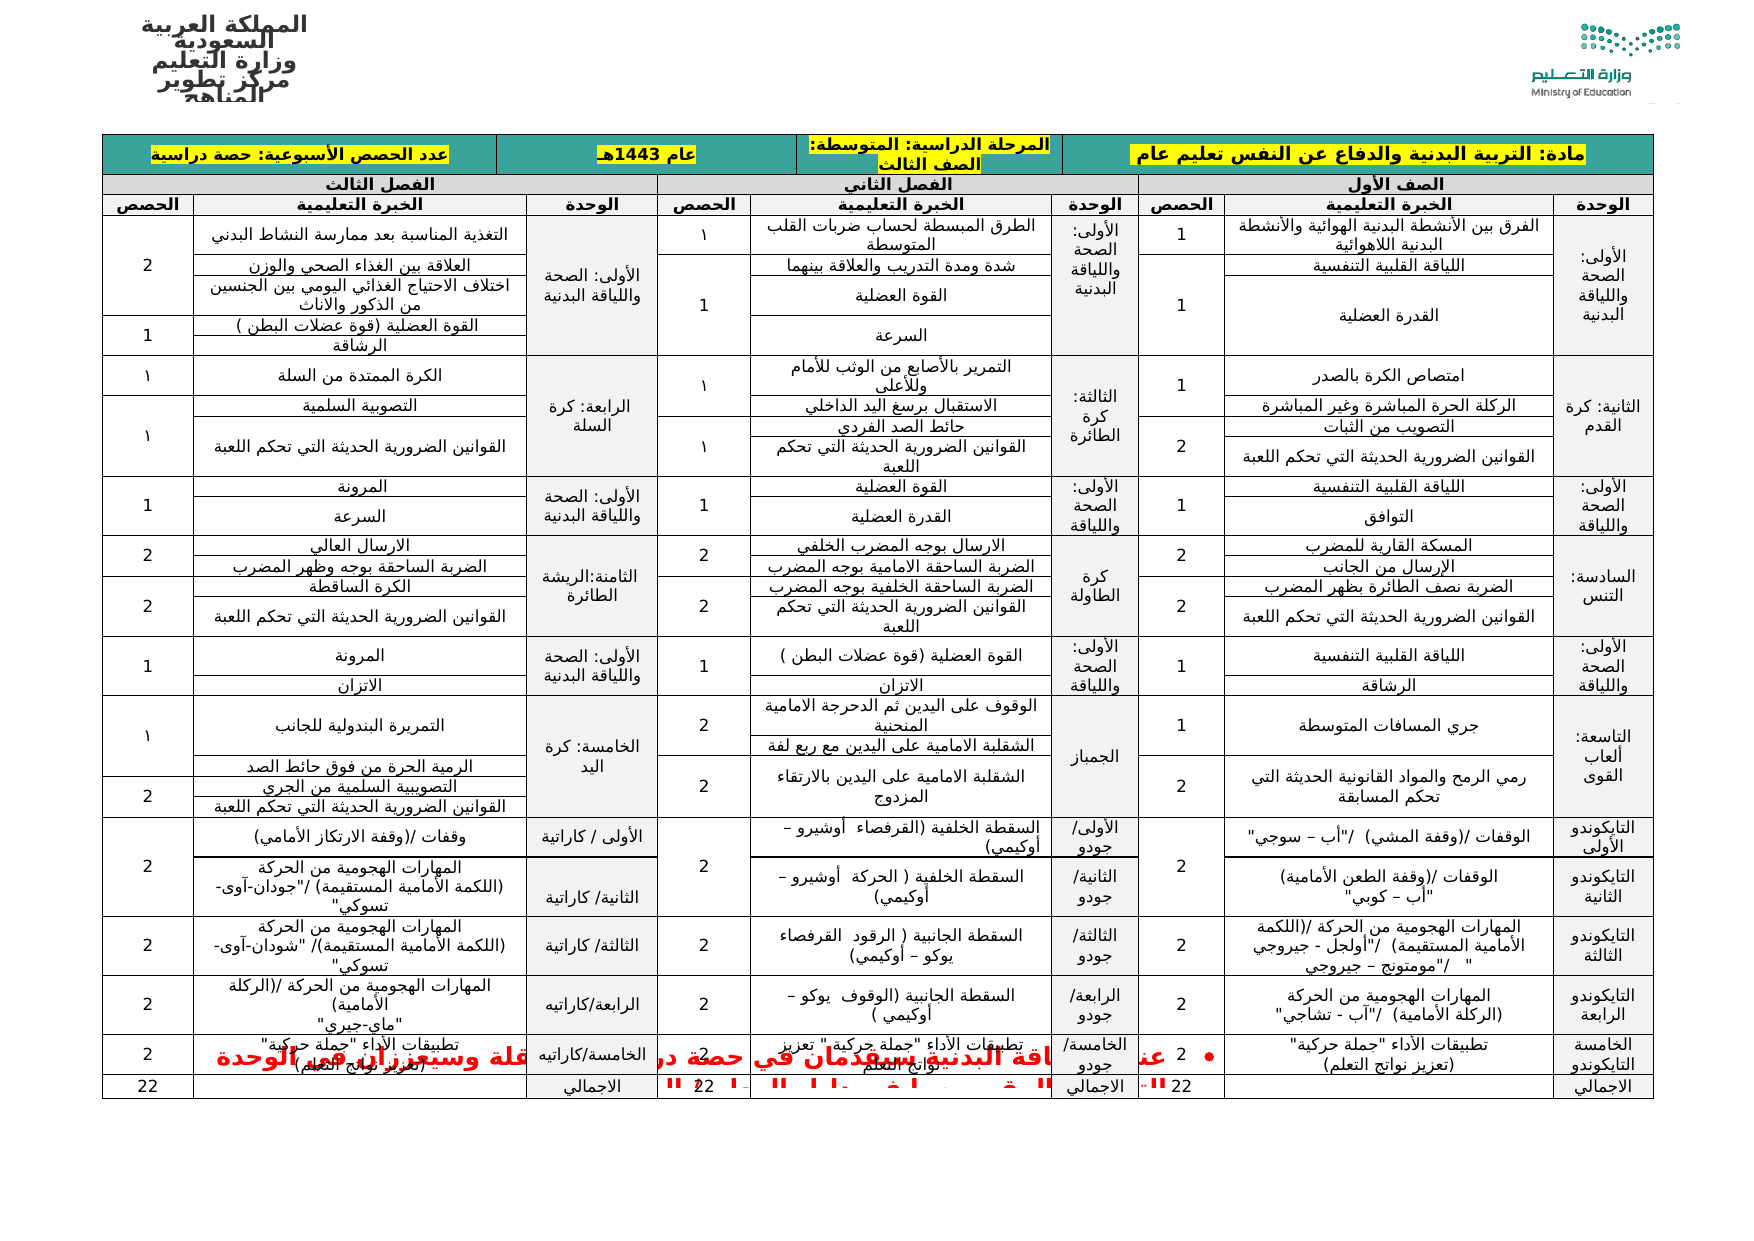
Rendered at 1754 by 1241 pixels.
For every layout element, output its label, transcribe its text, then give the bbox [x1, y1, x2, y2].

table_cell الفرق بين الأنشطة البدنية الهوائية والأنشطة البدنية اللاهوائية [1225, 216, 1553, 254]
table_cell 2 [658, 917, 750, 975]
table_cell 1 [1139, 637, 1224, 695]
table_cell المهارات الهجومية من الحركة /(الركلة الأمامية) "ماي-جيري" [194, 976, 526, 1034]
table_cell اللياقة القلبية التنفسية [1225, 637, 1553, 675]
table_cell شدة ومدة التدريب والعلاقة بينهما [751, 255, 1051, 275]
table_cell 1 [1139, 255, 1224, 355]
table_cell التايكوندو الأولى [1554, 818, 1653, 856]
table_cell الجمباز [1052, 696, 1138, 817]
table_cell 2 [658, 577, 750, 636]
table_cell 2 [103, 216, 193, 314]
table_cell 2 [103, 917, 193, 975]
table_cell الحصص [1139, 195, 1224, 214]
table_cell 1 [658, 477, 750, 535]
table_cell الوقفات /(وقفة الطعن الأمامية) "أب – كوبي" [1225, 858, 1553, 916]
table_cell 2 [103, 777, 193, 817]
table_header المرحلة الدراسية: المتوسطة: الصف الثالث [797, 135, 878, 174]
table_cell الكرة الساقطة [194, 577, 526, 596]
table_cell الإرسال من الجانب [1225, 556, 1553, 576]
table_cell 2 [658, 536, 750, 576]
table_cell الاستقبال برسغ اليد الداخلي [751, 396, 1051, 416]
table_cell الأولى: الصحة واللياقة [1554, 477, 1653, 535]
table_cell 2 [103, 577, 193, 636]
table_cell الرابعة/كاراتيه [527, 976, 657, 1034]
table_cell التصويب من الثبات [1225, 417, 1553, 436]
table_cell الوقوف على اليدين ثم الدحرجة الامامية المنحنية [751, 696, 1051, 735]
table_cell الوحدة [527, 195, 657, 214]
table_cell القوة العضلية (قوة عضلات البطن ) [194, 316, 526, 335]
table_cell التايكوندو الثانية [1554, 858, 1653, 916]
table_cell 1 [103, 316, 193, 355]
table_cell ١ [103, 396, 193, 476]
table_cell الضربة الساحقة بوجه وظهر المضرب [194, 556, 526, 576]
table_cell 2 [1139, 818, 1224, 916]
table_cell الأولى: الصحة واللياقة [1052, 477, 1138, 535]
table_cell السقطة الخلفية ( الحركة أوشيرو – أوكيمي) [751, 858, 1051, 916]
table_cell الخامسة: كرة اليد [527, 696, 657, 817]
table_cell الوحدة [1052, 195, 1138, 214]
table_cell تطبيقات الأداء "جملة حركية" (تعزيز نواتج التعلم) [194, 1035, 526, 1074]
table_cell 1 [658, 637, 750, 695]
table_cell التصوبية السلمية [194, 396, 526, 416]
table_cell القوة العضلية (قوة عضلات البطن ) [751, 637, 1051, 675]
table_cell 2 [1139, 756, 1224, 817]
table_cell 22 [1139, 1075, 1224, 1097]
table_cell اللياقة القلبية التنفسية [1225, 255, 1553, 275]
table_cell 2 [1139, 536, 1224, 576]
table_cell الخامسة/ جودو [1052, 1035, 1138, 1074]
table_cell اللياقة القلبية التنفسية [1225, 477, 1553, 496]
table_cell 1 [1139, 356, 1224, 416]
table_cell 2 [658, 756, 750, 817]
table_cell الصف الأول [1139, 175, 1653, 194]
table_cell الرشاقة [1225, 676, 1553, 695]
table_cell القدرة العضلية [1225, 276, 1553, 355]
table_cell [1225, 1075, 1553, 1097]
table_cell 2 [1139, 577, 1224, 636]
table_cell الثالثة/ كاراتية [527, 917, 657, 975]
table_cell الاجمالي [1554, 1075, 1653, 1097]
table_cell المهارات الهجومية من الحركة (اللكمة الأمامية المستقيمة) /"جودان-آوى-تسوكي" [194, 858, 526, 916]
table_cell السرعة [194, 497, 526, 535]
table_cell التاسعة: ألعاب القوى [1554, 696, 1653, 817]
table_cell المهارات الهجومية من الحركة (الركلة الأمامية) /"آب - تشاجي" [1225, 976, 1553, 1034]
table_cell القوانين الضرورية الحديثة التي تحكم اللعبة [194, 797, 526, 817]
table_cell الأولى/ جودو [1052, 818, 1138, 856]
table_cell المهارات الهجومية من الحركة (اللكمة الأمامية المستقيمة)/ "شودان-آوى-تسوكي" [194, 917, 526, 975]
table_cell الارسال العالي [194, 536, 526, 555]
table_cell 2 [1139, 976, 1224, 1034]
table_cell ١ [658, 356, 750, 416]
table_cell التصويبية السلمية من الجري [194, 777, 526, 796]
table_cell رمي الرمح والمواد القانونية الحديثة التي تحكم المسابقة [1225, 756, 1553, 817]
table_cell 1 [103, 637, 193, 695]
table_cell القوة العضلية [751, 477, 1051, 496]
table_cell الثالثة/ جودو [1052, 917, 1138, 975]
table_cell القوانين الضرورية الحديثة التي تحكم اللعبة [1225, 597, 1553, 636]
table_cell الخامسة/كاراتيه [527, 1035, 657, 1074]
table_cell ١ [103, 696, 193, 776]
table_cell السقطة الجانبية (الوقوف يوكو – أوكيمي ) [751, 976, 1051, 1034]
table_cell الضربة الساحقة الخلفية بوجه المضرب [751, 577, 1051, 596]
table_cell ١ [658, 216, 750, 254]
table_cell الأولى: الصحة واللياقة البدنية [527, 216, 657, 355]
table_cell الثالثة: كرة الطائرة [1052, 356, 1138, 476]
table_cell 1 [1139, 477, 1224, 535]
table_cell الأولى / كاراتية [527, 818, 657, 856]
table_cell [194, 1075, 526, 1097]
table_cell الخامسة التايكوندو [1554, 1035, 1653, 1074]
table_cell التايكوندو الرابعة [1554, 976, 1653, 1034]
table_cell الأولى: الصحة واللياقة البدنية [1554, 216, 1653, 355]
table_cell القوانين الضرورية الحديثة التي تحكم اللعبة [751, 597, 1051, 636]
table_cell الطرق المبسطة لحساب ضربات القلب المتوسطة [751, 216, 1051, 254]
table_cell الأولى: الصحة واللياقة [1052, 637, 1138, 695]
table_cell التغذية المناسبة بعد ممارسة النشاط البدني [194, 216, 526, 254]
table_cell الخبرة التعليمية [194, 195, 526, 214]
table_cell الثانية/ كاراتية [527, 858, 657, 916]
table_cell التوافق [1225, 497, 1553, 535]
table_cell وقفات /(وقفة الارتكاز الأمامي) [194, 818, 526, 856]
table_cell 2 [1139, 917, 1224, 975]
table_cell الضربة نصف الطائرة بظهر المضرب [1225, 577, 1553, 596]
table_cell حائط الصد الفردي [751, 417, 1051, 436]
picture [1517, 13, 1695, 104]
table_cell 2 [103, 976, 193, 1034]
table_cell جري المسافات المتوسطة [1225, 696, 1553, 755]
table_cell الاجمالي [1052, 1075, 1138, 1097]
table_cell السادسة: التنس [1554, 536, 1653, 636]
table_cell القوانين الضرورية الحديثة التي تحكم اللعبة [194, 597, 526, 636]
table_cell 2 [103, 536, 193, 576]
table_cell 2 [658, 818, 750, 916]
table_cell الرشاقة [194, 336, 526, 355]
table_cell الارسال بوجه المضرب الخلفي [751, 536, 1051, 555]
table_cell الاتزان [751, 676, 1051, 695]
table_cell القوانين الضرورية الحديثة التي تحكم اللعبة [1225, 437, 1553, 476]
table_cell الأولى: الصحة واللياقة [1554, 637, 1653, 695]
table_cell الرمية الحرة من فوق حائط الصد [194, 756, 526, 776]
table_cell القوانين الضرورية الحديثة التي تحكم اللعبة [751, 437, 1051, 476]
table_cell الأولى: الصحة واللياقة البدنية [527, 637, 657, 695]
table_cell المرونة [194, 477, 526, 496]
table_cell 22 [103, 1075, 193, 1097]
table_header المرحلة الدراسية: المتوسطة: الصف الثالث [981, 135, 1062, 174]
table_cell 2 [658, 696, 750, 755]
table_cell 1 [103, 477, 193, 535]
table_cell الأولى: الصحة واللياقة البدنية [1052, 216, 1138, 355]
table_cell 2 [1139, 417, 1224, 476]
table_cell السرعة [751, 316, 1051, 355]
table_cell التمريرة البندولية للجانب [194, 696, 526, 755]
table_cell اختلاف الاحتياج الغذائي اليومي بين الجنسين من الذكور والاناث [194, 276, 526, 314]
table_cell القوانين الضرورية الحديثة التي تحكم اللعبة [194, 417, 526, 476]
table_cell تطبيقات الأداء "جملة حركية" (تعزيز نواتج التعلم) [1225, 1035, 1553, 1074]
table_cell الركلة الحرة المباشرة وغير المباشرة [1225, 396, 1553, 416]
table_cell العلاقة بين الغذاء الصحي والوزن [194, 255, 526, 275]
table_cell 2 [1139, 1035, 1224, 1074]
table_cell الشقلبة الامامية على اليدين بالارتقاء المزدوج [751, 756, 1051, 817]
table_cell السقطة الخلفية (القرفصاء أوشيرو – أوكيمي) [751, 818, 1051, 856]
table_cell الرابعة: كرة السلة [527, 356, 657, 476]
table_cell ١ [658, 417, 750, 476]
table_cell 1 [1139, 696, 1224, 755]
table_cell الخبرة التعليمية [751, 195, 1051, 214]
table_cell الخبرة التعليمية [1225, 195, 1553, 214]
table_cell 2 [658, 976, 750, 1034]
table_cell [751, 1075, 1051, 1097]
table_cell الكرة الممتدة من السلة [194, 356, 526, 395]
table_cell تطبيقات الأداء "جملة حركية " تعزيز نواتج التعلم [751, 1035, 1051, 1074]
table_cell الاجمالي [527, 1075, 657, 1097]
table_cell الثانية: كرة القدم [1554, 356, 1653, 476]
table_cell الوقفات /(وقفة المشي) /"أب – سوجي" [1225, 818, 1553, 856]
table_cell التايكوندو الثالثة [1554, 917, 1653, 975]
table_cell كرة الطاولة [1052, 536, 1138, 636]
table_cell الحصص [103, 195, 193, 214]
table_cell الحصص [658, 195, 750, 214]
table_cell 2 [658, 1035, 750, 1074]
table_cell الرابعة/ جودو [1052, 976, 1138, 1034]
table_cell الضربة الساحقة الامامية بوجه المضرب [751, 556, 1051, 576]
table_cell القدرة العضلية [751, 497, 1051, 535]
table_cell الاتزان [194, 676, 526, 695]
table_cell ١ [103, 356, 193, 395]
table_cell 1 [658, 255, 750, 355]
table_cell 2 [103, 1035, 193, 1074]
table_header عام 1443هـ [497, 135, 796, 174]
table_cell المرونة [194, 637, 526, 675]
table_cell 2 [103, 818, 193, 916]
table_cell 22 [658, 1075, 750, 1097]
table_cell الثانية/ جودو [1052, 858, 1138, 916]
table_cell الفصل الثالث [103, 175, 657, 194]
table_cell التمرير بالأصابع من الوثب للأمام وللأعلى [751, 356, 1051, 395]
table_cell الأولى: الصحة واللياقة البدنية [527, 477, 657, 535]
table_cell السقطة الجانبية ( الرقود القرفصاء يوكو – أوكيمي) [751, 917, 1051, 975]
table_header عدد الحصص الأسبوعية: حصة دراسية [103, 135, 496, 174]
table_cell الوحدة [1554, 195, 1653, 214]
table_cell الشقلبة الامامية على اليدين مع ربع لفة [751, 736, 1051, 755]
table_cell القوة العضلية [751, 276, 1051, 314]
table_cell امتصاص الكرة بالصدر [1225, 356, 1553, 395]
table_cell المسكة القارية للمضرب [1225, 536, 1553, 555]
table_cell 1 [1139, 216, 1224, 254]
table_header مادة: التربية البدنية والدفاع عن النفس تعليم عام [1063, 135, 1653, 174]
table_cell المهارات الهجومية من الحركة /(اللكمة الأمامية المستقيمة) /"أولجل - جيروجي " /"مومتونج – جيروجي [1225, 917, 1553, 975]
table_cell الفصل الثاني [658, 175, 1138, 194]
table_cell الثامنة:الريشة الطائرة [527, 536, 657, 636]
